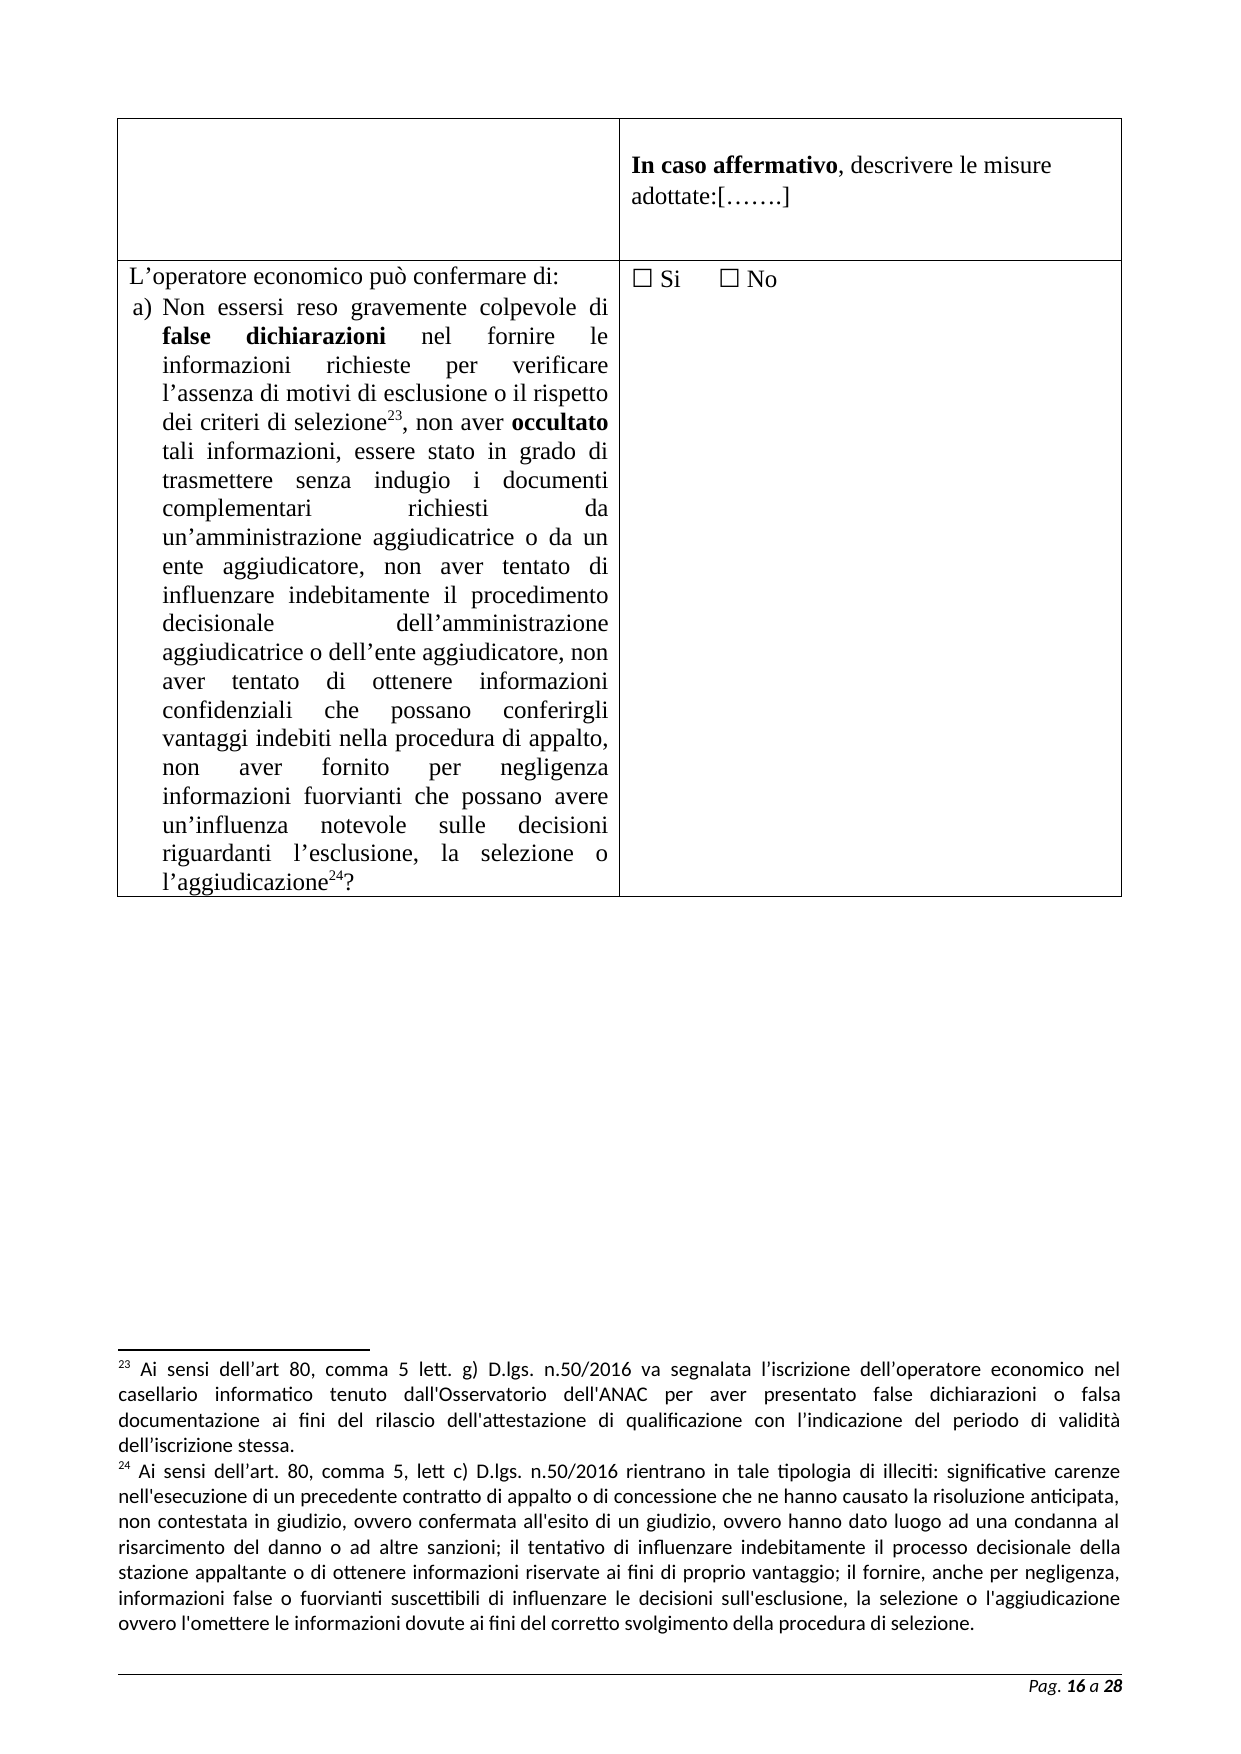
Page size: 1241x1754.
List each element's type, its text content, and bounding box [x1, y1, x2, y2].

table_cell L’operatore economico può confermare di: Non essersi reso gravemente colpevole di false dichiarazioni nel fornire le informazioni richieste per verificare l’assenza di motivi di esclusione o il rispetto dei criteri di selezione, non aver occultato tali informazioni, essere stato in grado di trasmettere senza indugio i documenti complementari richiesti da un’amministrazione aggiudicatrice o da un ente aggiudicatore, non aver tentato di influenzare indebitamente il procedimento decisionale dell’amministrazione aggiudicatrice o dell’ente aggiudicatore, non aver tentato di ottenere informazioni confidenziali che possano conferirgli vantaggi indebiti nella procedura di appalto, non aver fornito per negligenza informazioni fuorvianti che possano avere un’influenza notevole sulle decisioni riguardanti l’esclusione, la selezione o l’aggiudicazione? [118, 261, 619, 896]
table_cell Si No [620, 261, 1121, 896]
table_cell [620, 119, 1121, 260]
